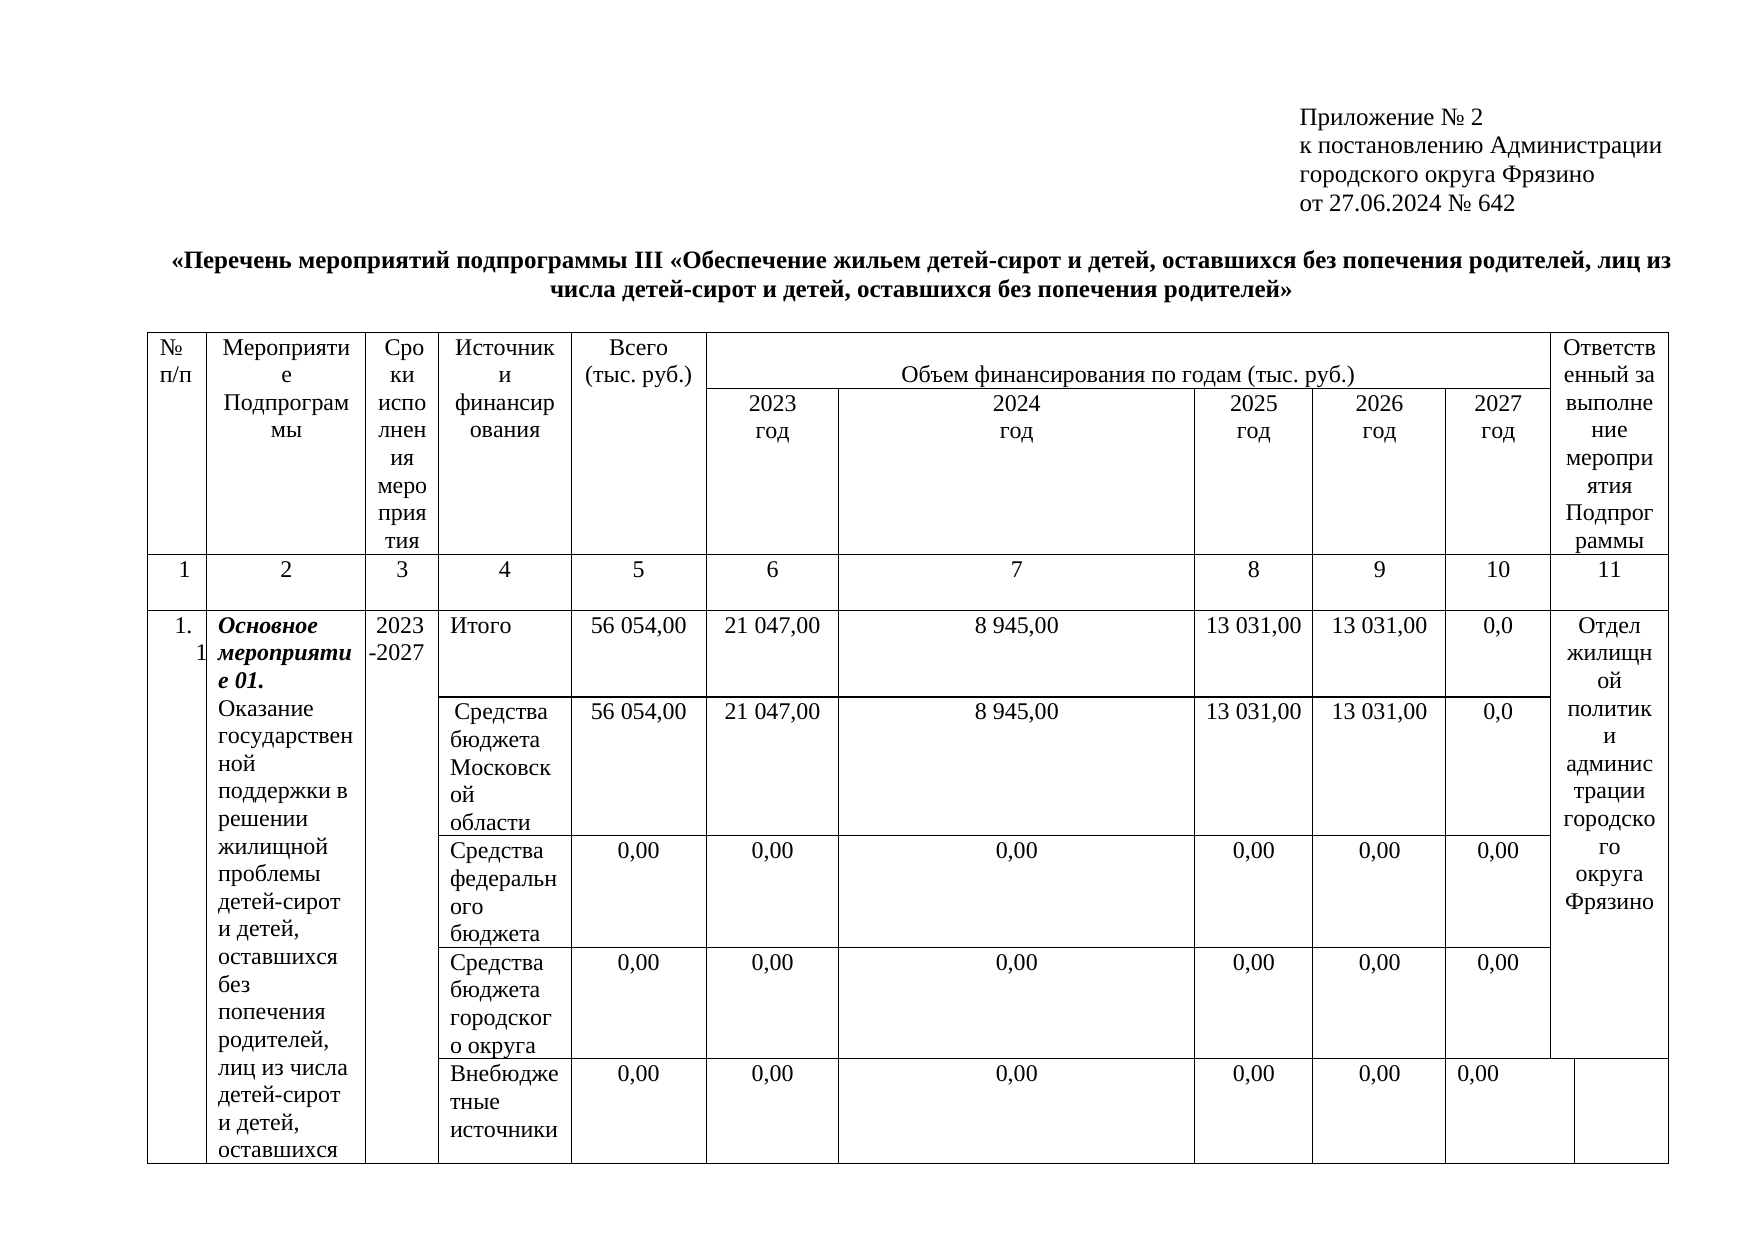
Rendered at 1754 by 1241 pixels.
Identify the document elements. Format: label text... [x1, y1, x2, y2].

table_cell 0,00 [1446, 1059, 1574, 1163]
table_header Источники финансирования [439, 333, 571, 553]
table_cell 0,0 [1446, 698, 1550, 835]
table_cell 0,00 [707, 948, 838, 1058]
table_cell [1575, 1059, 1668, 1163]
table_cell 11 [1551, 555, 1668, 610]
table_cell 8 [1195, 555, 1312, 610]
table_cell 13 031,00 [1313, 611, 1445, 696]
table_cell 0,00 [1446, 948, 1550, 1058]
title от 27.06.2024 № 642 [1299, 188, 1683, 217]
table_cell 0,00 [839, 1059, 1194, 1163]
table_cell 2 [207, 555, 365, 610]
table_cell Средства бюджета городского округа [439, 948, 571, 1058]
table_cell 1 [148, 555, 206, 610]
table_header Мероприятие Подпрограммы [207, 333, 365, 553]
title городского округа Фрязино [1299, 159, 1683, 188]
title Приложение № 2 [1299, 102, 1683, 130]
table_cell 0,00 [1195, 948, 1312, 1058]
table_cell Итого [439, 611, 571, 696]
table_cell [439, 1059, 571, 1163]
table_cell 0,00 [572, 948, 706, 1058]
table_cell 21 047,00 [707, 698, 838, 835]
table_cell 5 [572, 555, 706, 610]
table_cell 1. 1 [148, 611, 206, 1163]
table_cell 0,00 [572, 1059, 706, 1163]
table_header Объем финансирования по годам (тыс. руб.) [707, 333, 1550, 388]
table_cell 7 [839, 555, 1194, 610]
table_cell 0,00 [839, 948, 1194, 1058]
table_cell 0,00 [707, 836, 838, 947]
list «Перечень мероприятий подпрограммы III «Обеспечение жильем детей-сирот и детей, оставшихся без попечения родителей, лиц из числа детей-сирот и детей, оставшихся без попечения родителей» [159, 245, 1683, 303]
table_cell 0,00 [1313, 836, 1445, 947]
table_cell 0,00 [1446, 836, 1550, 947]
table_cell 0,00 [1195, 836, 1312, 947]
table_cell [1551, 611, 1668, 1058]
table_cell 2026 год [1313, 389, 1445, 553]
table_cell 13 031,00 [1195, 698, 1312, 835]
table_cell 0,0 [1446, 611, 1550, 696]
table_cell 0,00 [839, 836, 1194, 947]
table_cell 2024 год [839, 389, 1194, 553]
table_cell 2027 год [1446, 389, 1550, 553]
table_cell 0,00 [572, 836, 706, 947]
table_cell 4 [439, 555, 571, 610]
table_cell Средства бюджета Московской области [439, 698, 571, 835]
table_cell 2025 год [1195, 389, 1312, 553]
table_cell 2023-2027 [366, 611, 438, 1163]
table_header № п/п [148, 333, 206, 553]
table_cell 56 054,00 [572, 698, 706, 835]
table_cell 13 031,00 [1313, 698, 1445, 835]
table_cell 13 031,00 [1195, 611, 1312, 696]
table_cell Основное мероприятие 01. Оказание государственной поддержки в решении жилищной проблемы детей-сирот и детей, оставшихся без попечения родителей, лиц из числа детей-сирот и детей, оставшихся без попечения родителей [207, 611, 365, 1163]
table_cell 0,00 [1313, 948, 1445, 1058]
table_header Сроки исполнения мероприятия [366, 333, 438, 553]
table_cell 10 [1446, 555, 1550, 610]
title к постановлению Администрации [1299, 130, 1683, 159]
table_header Ответственный за выполнение мероприятия Подпрограммы [1551, 333, 1668, 553]
table_cell 6 [707, 555, 838, 610]
table_cell 56 054,00 [572, 611, 706, 696]
table_cell 8 945,00 [839, 698, 1194, 835]
table_cell 0,00 [707, 1059, 838, 1163]
table_cell 3 [366, 555, 438, 610]
table_cell 0,00 [1313, 1059, 1445, 1163]
table_cell 21 047,00 [707, 611, 838, 696]
table_header Всего (тыс. руб.) [572, 333, 706, 553]
table_cell 9 [1313, 555, 1445, 610]
table_cell 0,00 [1195, 1059, 1312, 1163]
table_cell 2023 год [707, 389, 838, 553]
table_cell 8 945,00 [839, 611, 1194, 696]
table_cell Средства федерального бюджета [439, 836, 571, 947]
